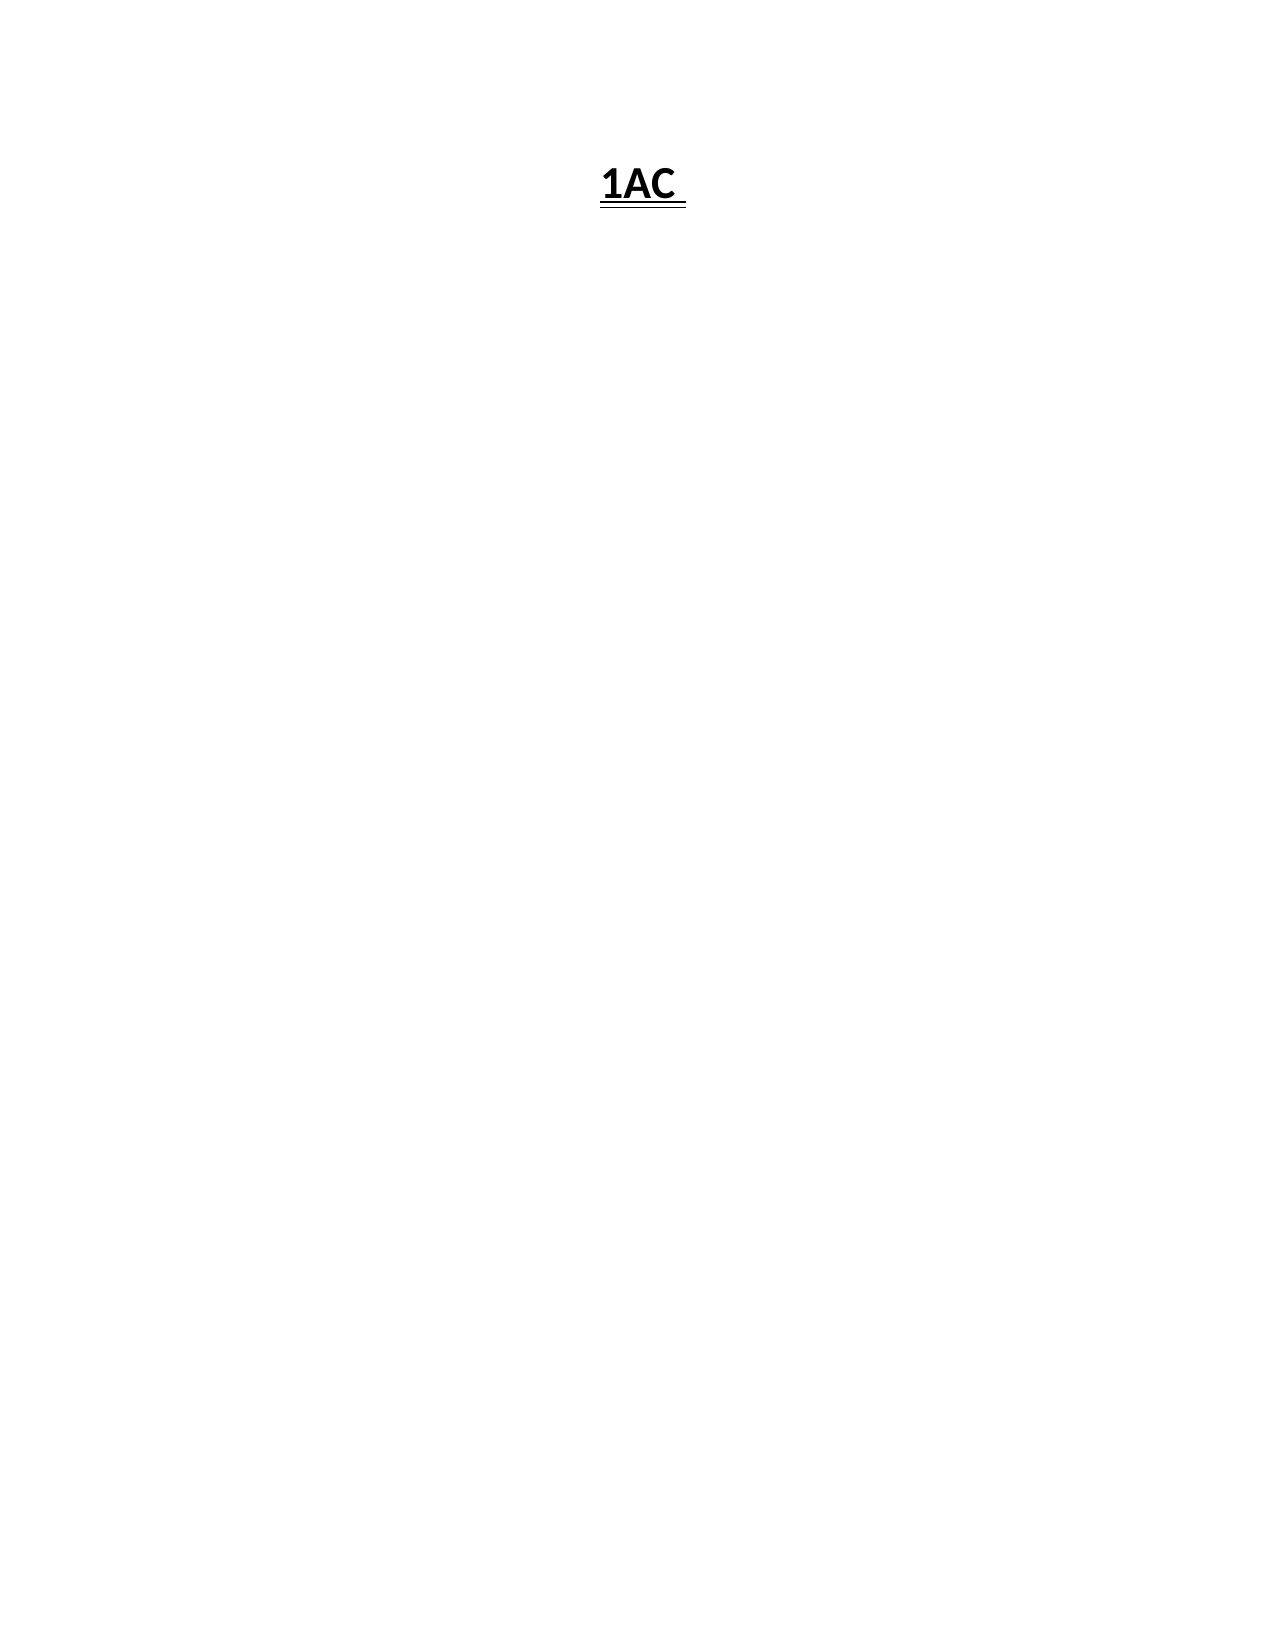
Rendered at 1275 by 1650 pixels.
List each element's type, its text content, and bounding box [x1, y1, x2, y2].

subtitle 1AC [187, 154, 1087, 210]
